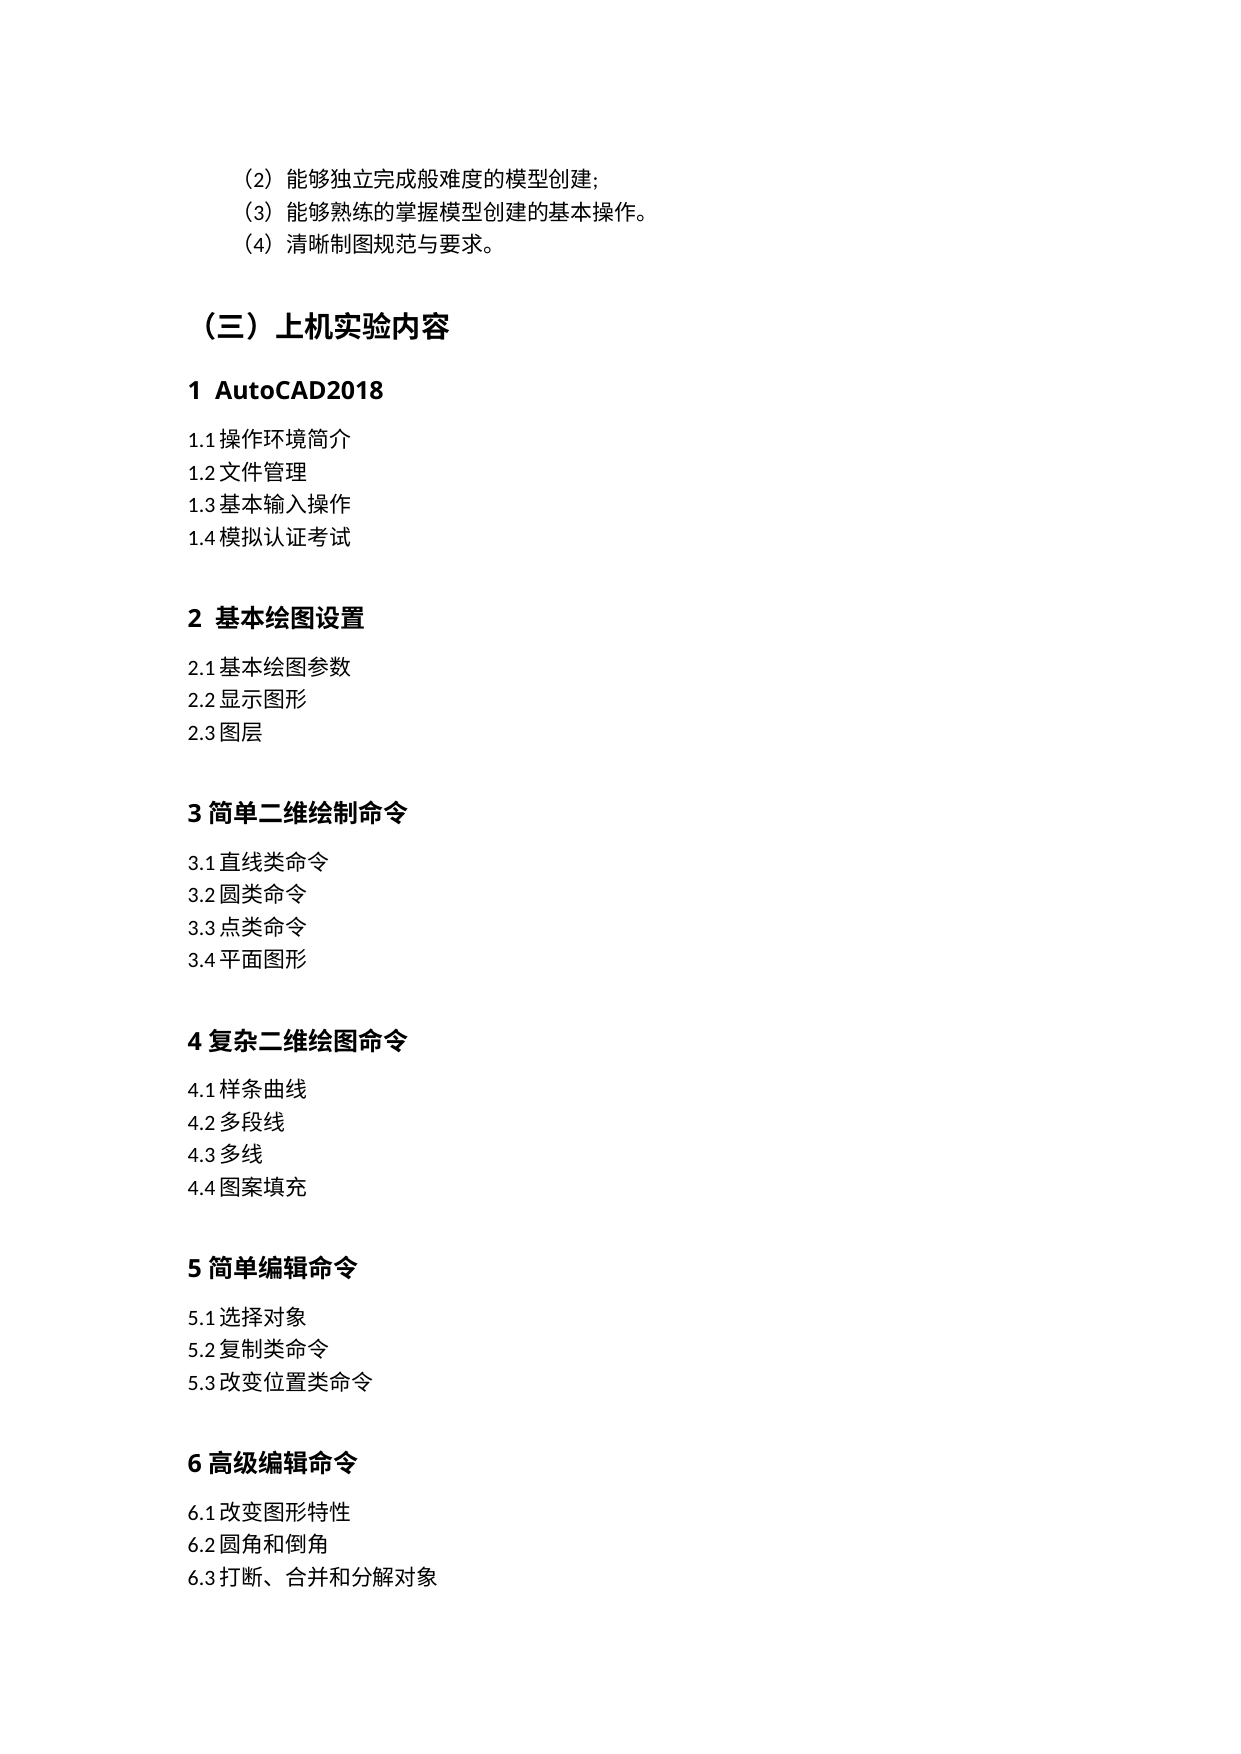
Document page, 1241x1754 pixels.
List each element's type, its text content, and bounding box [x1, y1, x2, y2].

text 2.2显示图形 [187, 682, 1053, 714]
text 4 复杂二维绘图命令 [187, 1007, 1053, 1072]
text 1.3基本输入操作 [187, 487, 1053, 519]
text 1 AutoCAD2018 [187, 357, 1053, 422]
text 4.2多段线 [187, 1104, 1053, 1137]
text 6.1改变图形特性 [187, 1494, 1053, 1527]
text 2.3图层 [187, 714, 1053, 747]
text 1.2文件管理 [187, 454, 1053, 487]
text （3）能够熟练的掌握模型创建的基本操作。 [187, 194, 1053, 227]
text 3.2圆类命令 [187, 877, 1053, 909]
text 2 基本绘图设置 [187, 584, 1053, 649]
text 2.1基本绘图参数 [187, 649, 1053, 682]
text 4.4图案填充 [187, 1169, 1053, 1202]
list 上机实验内容 [187, 292, 1053, 357]
text 5 简单编辑命令 [187, 1234, 1053, 1299]
text 3.3点类命令 [187, 909, 1053, 942]
text （2）能够独立完成般难度的模型创建; [187, 162, 1053, 194]
text 6 高级编辑命令 [187, 1429, 1053, 1494]
text 3 简单二维绘制命令 [187, 779, 1053, 844]
text 1.1操作环境简介 [187, 422, 1053, 454]
text 1.4模拟认证考试 [187, 519, 1053, 552]
text 5.3改变位置类命令 [187, 1364, 1053, 1397]
text 4.1样条曲线 [187, 1072, 1053, 1104]
text 5.1选择对象 [187, 1299, 1053, 1332]
text 5.2复制类命令 [187, 1332, 1053, 1364]
text （4）清晰制图规范与要求。 [187, 227, 1053, 259]
text 4.3多线 [187, 1137, 1053, 1169]
text 6.3打断、合并和分解对象 [187, 1559, 1053, 1592]
text 3.1直线类命令 [187, 844, 1053, 877]
text 3.4平面图形 [187, 942, 1053, 974]
text 6.2圆角和倒角 [187, 1527, 1053, 1559]
